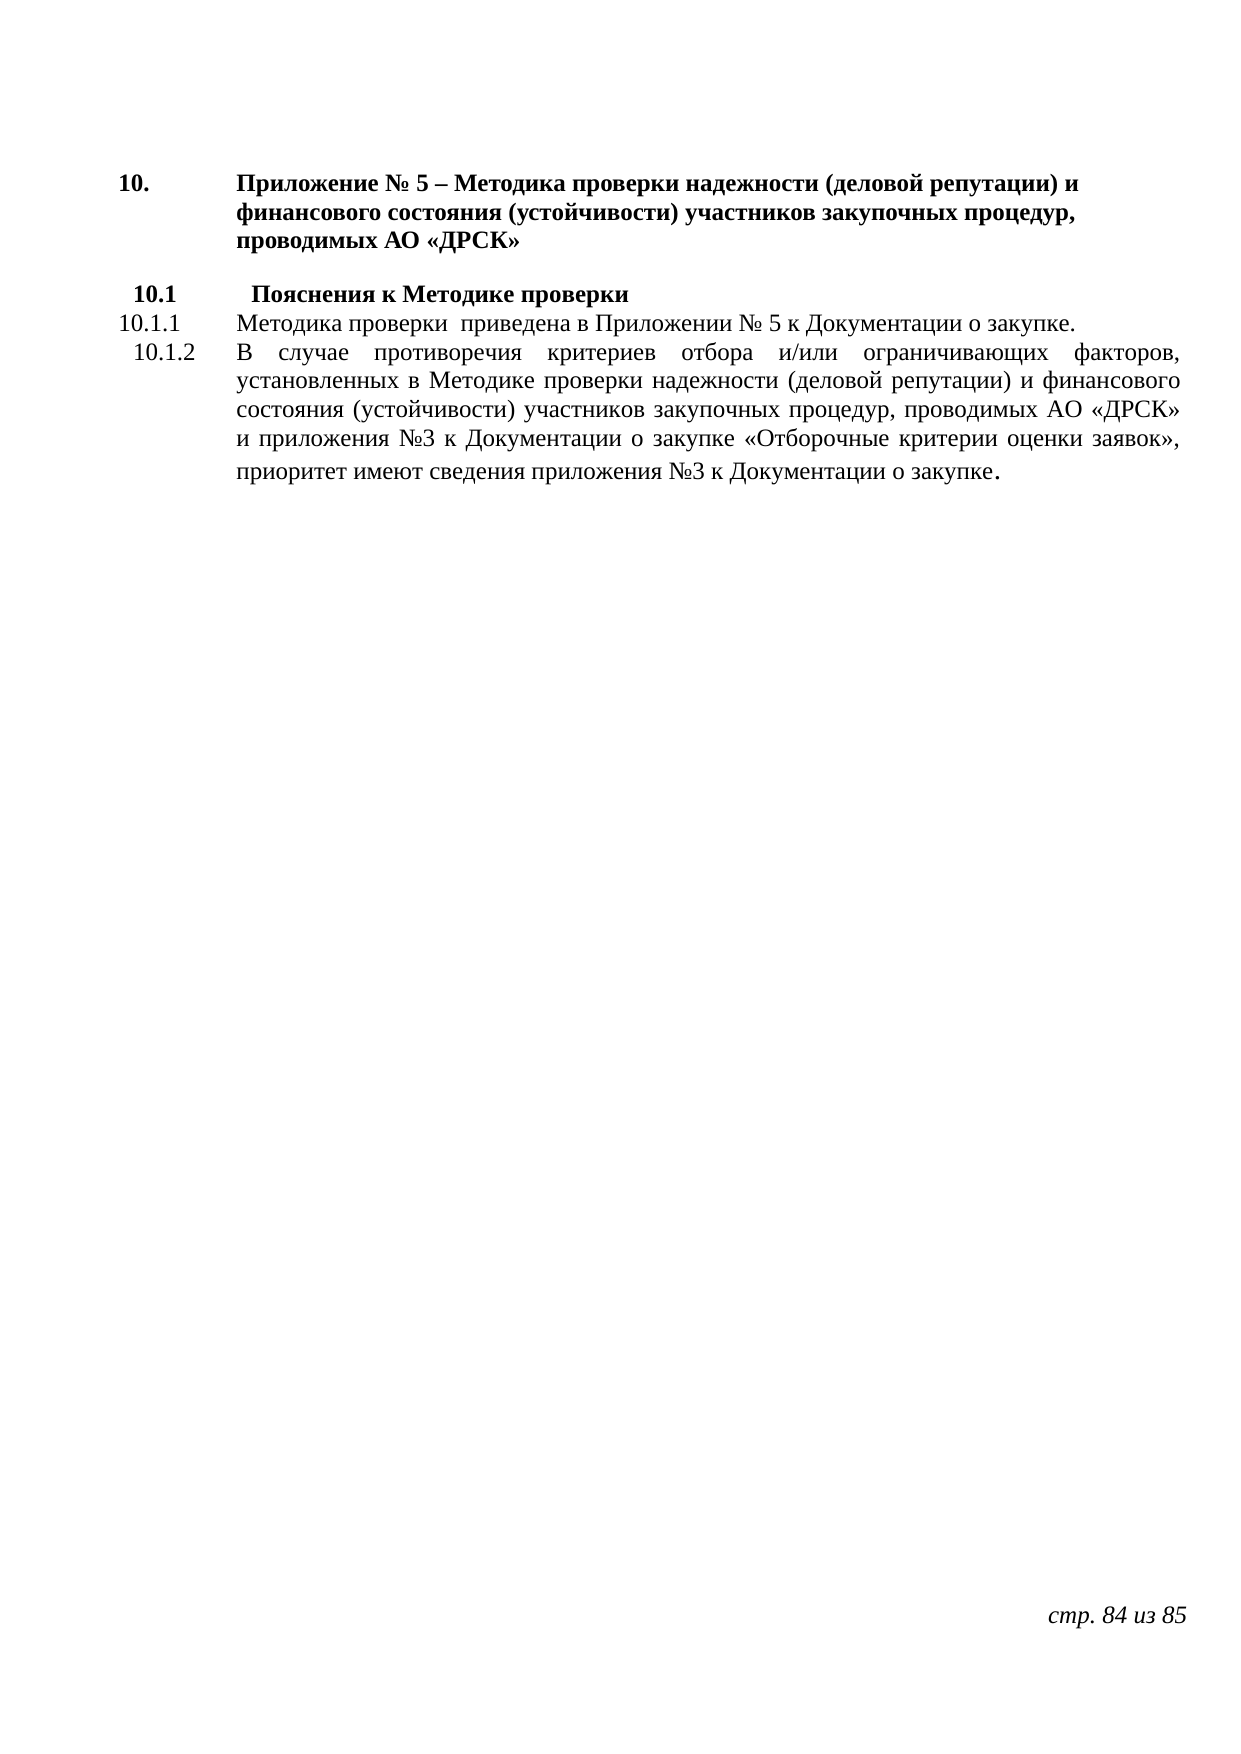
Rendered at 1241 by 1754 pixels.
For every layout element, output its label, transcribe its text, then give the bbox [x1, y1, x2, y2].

list Методика проверки приведена в Приложении № 5 к Документации о закупке. [118, 308, 1181, 337]
subtitle Пояснения к Методике проверки [133, 279, 1181, 308]
subtitle Приложение № 5 – Методика проверки надежности (деловой репутации) и финансового состояния (устойчивости) участников закупочных процедур, проводимых АО «ДРСК» [118, 168, 1181, 254]
text В случае противоречия критериев отбора и/или ограничивающих факторов, установленных в Методике проверки надежности (деловой репутации) и финансового состояния (устойчивости) участников закупочных процедур, проводимых АО «ДРСК» и приложения №3 к Документации о закупке «Отборочные критерии оценки заявок», приоритет имеют сведения приложения №3 к Документации о закупке. [133, 337, 1181, 485]
